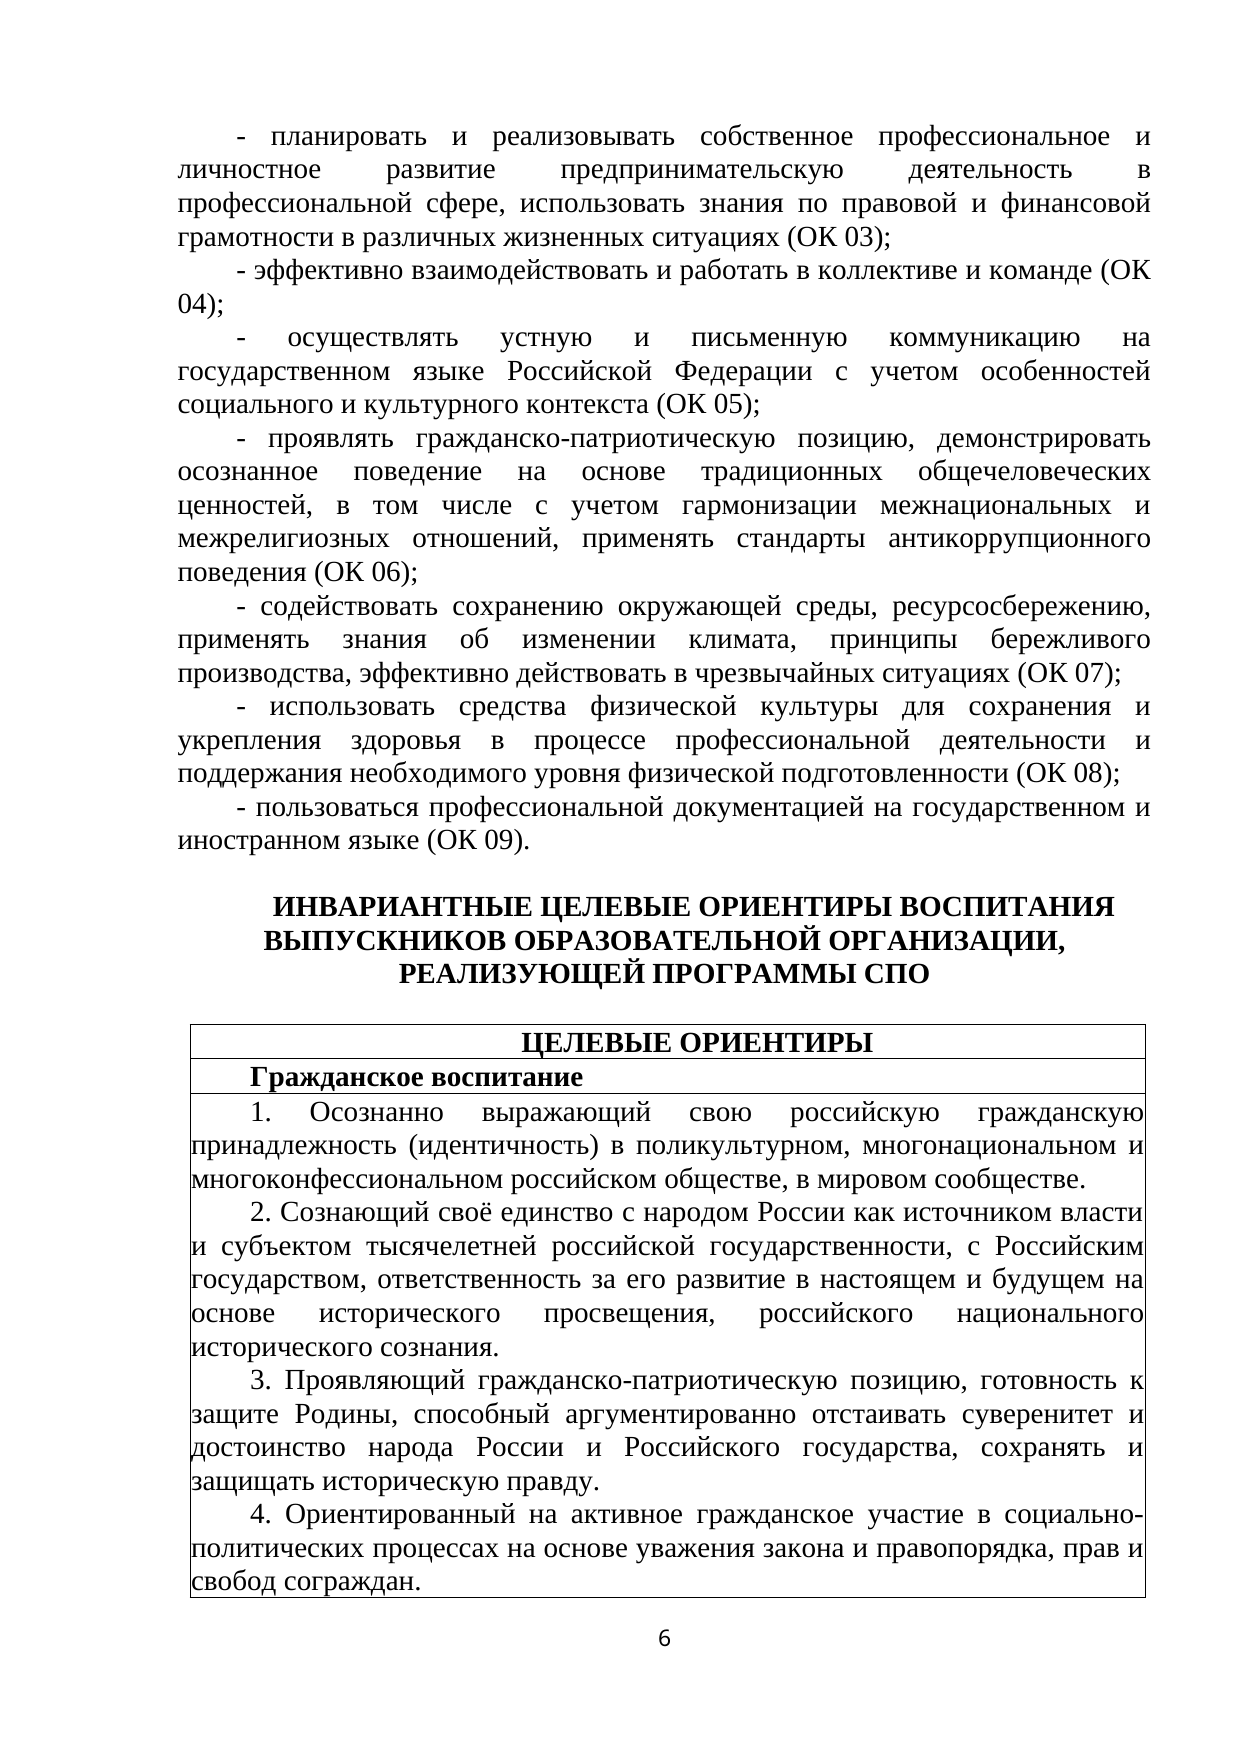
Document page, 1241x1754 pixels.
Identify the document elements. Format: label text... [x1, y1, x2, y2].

text - эффективно взаимодействовать и работать в коллективе и команде (ОК 04); [177, 252, 1152, 319]
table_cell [191, 1094, 1145, 1597]
text - планировать и реализовывать собственное профессиональное и личностное развитие предпринимательскую деятельность в профессиональной сфере, использовать знания по правовой и финансовой грамотности в различных жизненных ситуациях (ОК 03); [177, 118, 1152, 252]
text ИНВАРИАНТНЫЕ ЦЕЛЕВЫЕ ОРИЕНТИРЫ ВОСПИТАНИЯ ВЫПУСКНИКОВ ОБРАЗОВАТЕЛЬНОЙ ОРГАНИЗАЦИИ, РЕАЛИЗУЮЩЕЙ ПРОГРАММЫ СПО [177, 889, 1152, 990]
table_cell Гражданское воспитание [191, 1059, 1145, 1093]
text - пользоваться профессиональной документацией на государственном и иностранном языке (ОК 09). [177, 789, 1152, 856]
text - проявлять гражданско-патриотическую позицию, демонстрировать осознанное поведение на основе традиционных общечеловеческих ценностей, в том числе с учетом гармонизации межнациональных и межрелигиозных отношений, применять стандарты антикоррупционного поведения (ОК 06); [177, 420, 1152, 588]
text - содействовать сохранению окружающей среды, ресурсосбережению, применять знания об изменении климата, принципы бережливого производства, эффективно действовать в чрезвычайных ситуациях (ОК 07); [177, 588, 1152, 688]
text - использовать средства физической культуры для сохранения и укрепления здоровья в процессе профессиональной деятельности и поддержания необходимого уровня физической подготовленности (ОК 08); [177, 688, 1152, 789]
table_header ЦЕЛЕВЫЕ ОРИЕНТИРЫ [191, 1025, 1145, 1058]
text - осуществлять устную и письменную коммуникацию на государственном языке Российской Федерации с учетом особенностей социального и культурного контекста (ОК 05); [177, 319, 1152, 420]
